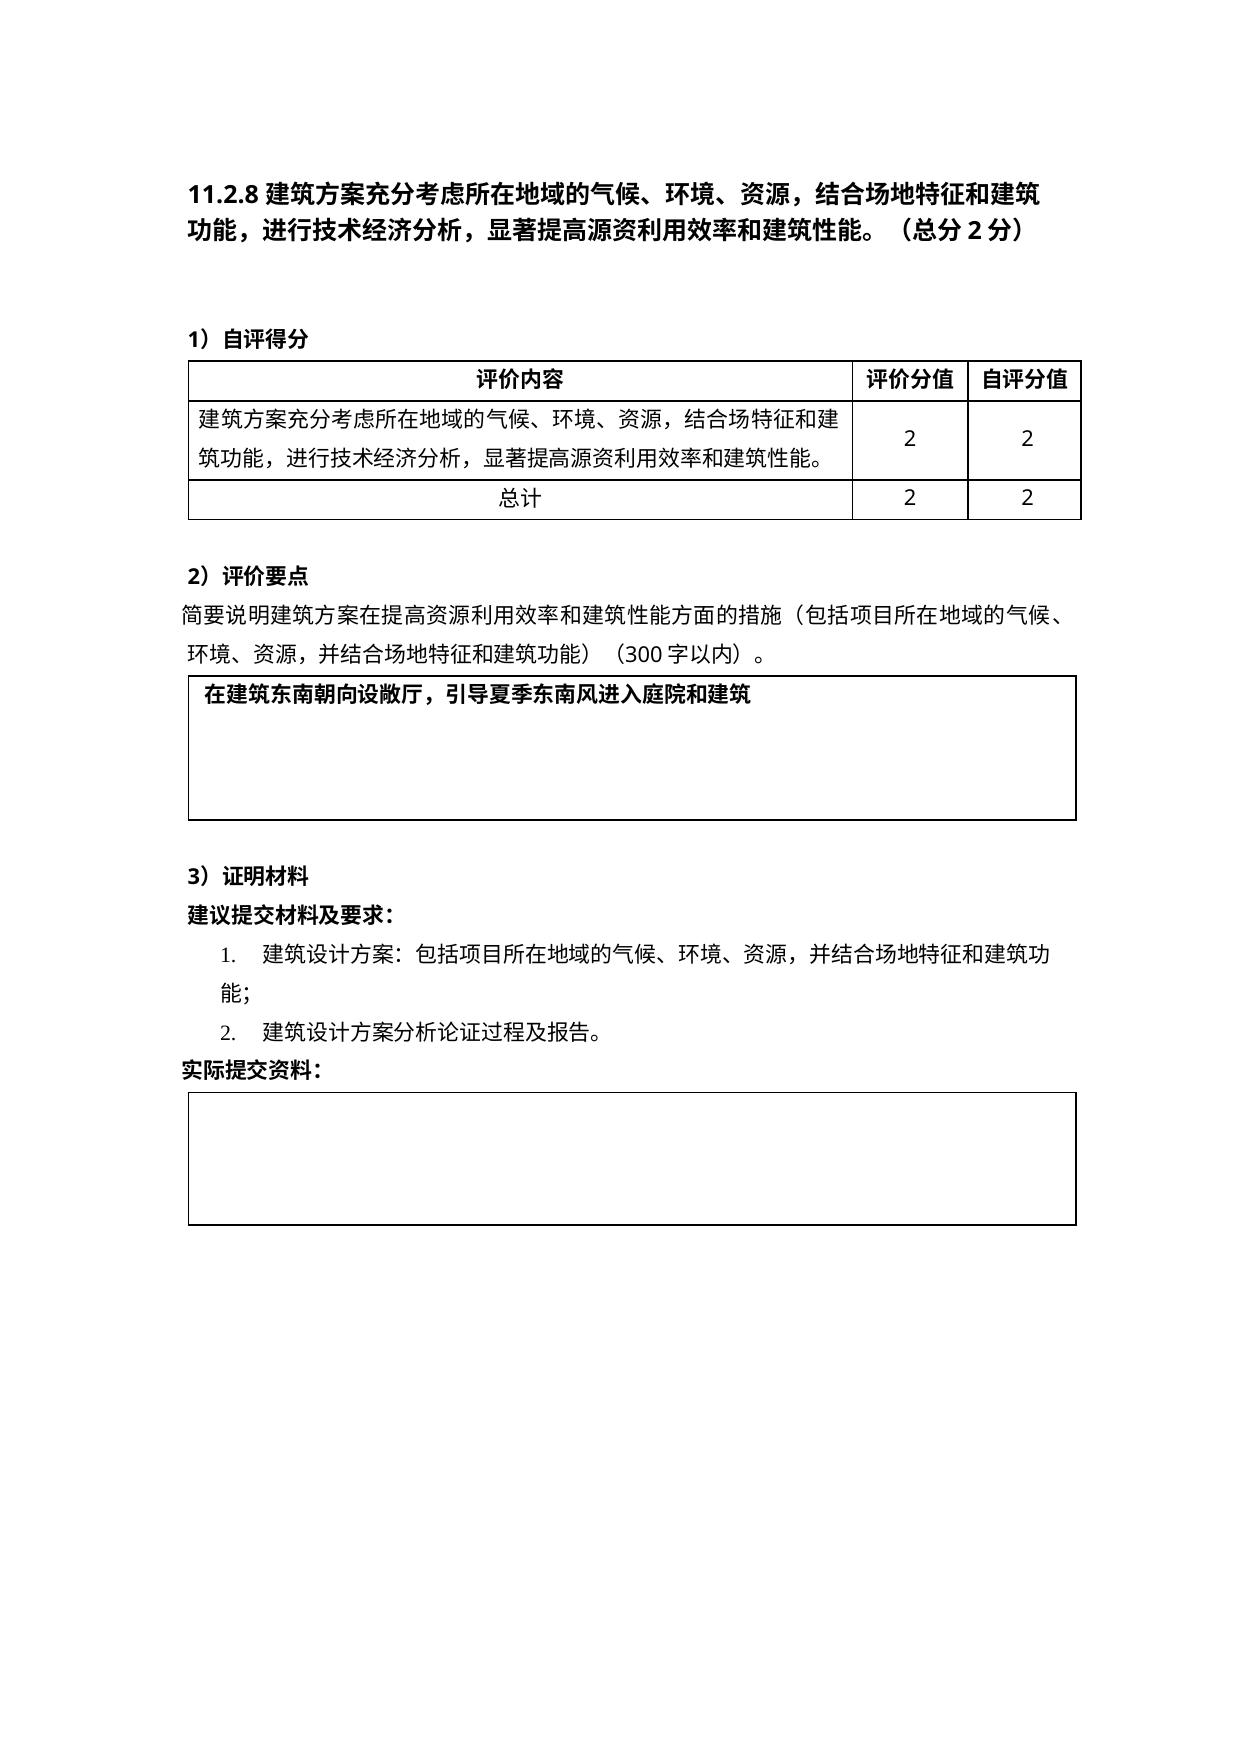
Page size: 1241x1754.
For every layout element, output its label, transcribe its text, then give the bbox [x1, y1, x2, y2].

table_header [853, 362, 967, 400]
subtitle 11.2.8 建筑方案充分考虑所在地域的气候、环境、资源，结合场地特征和建筑功能，进行技术经济分析，显著提高源资利用效率和建筑性能。（总分2分） [187, 174, 1053, 247]
list 建筑设计方案分析论证过程及报告。 [220, 1014, 1053, 1047]
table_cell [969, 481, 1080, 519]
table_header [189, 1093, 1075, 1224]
text 建议提交材料及要求： [187, 898, 1053, 930]
text 1）自评得分 [187, 321, 1053, 354]
text 3）证明材料 [187, 859, 1053, 891]
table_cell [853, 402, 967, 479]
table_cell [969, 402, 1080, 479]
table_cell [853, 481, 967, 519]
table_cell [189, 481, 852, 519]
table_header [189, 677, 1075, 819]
text 简要说明建筑方案在提高资源利用效率和建筑性能方面的措施（包括项目所在地域的气候、环境、资源，并结合场地特征和建筑功能）（300字以内）。 [181, 597, 1053, 669]
list 建筑设计方案：包括项目所在地域的气候、环境、资源，并结合场地特征和建筑功能； [220, 937, 1053, 1008]
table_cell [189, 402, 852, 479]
text 2）评价要点 [187, 559, 1053, 591]
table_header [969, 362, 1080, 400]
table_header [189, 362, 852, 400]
text 实际提交资料： [181, 1053, 1053, 1086]
